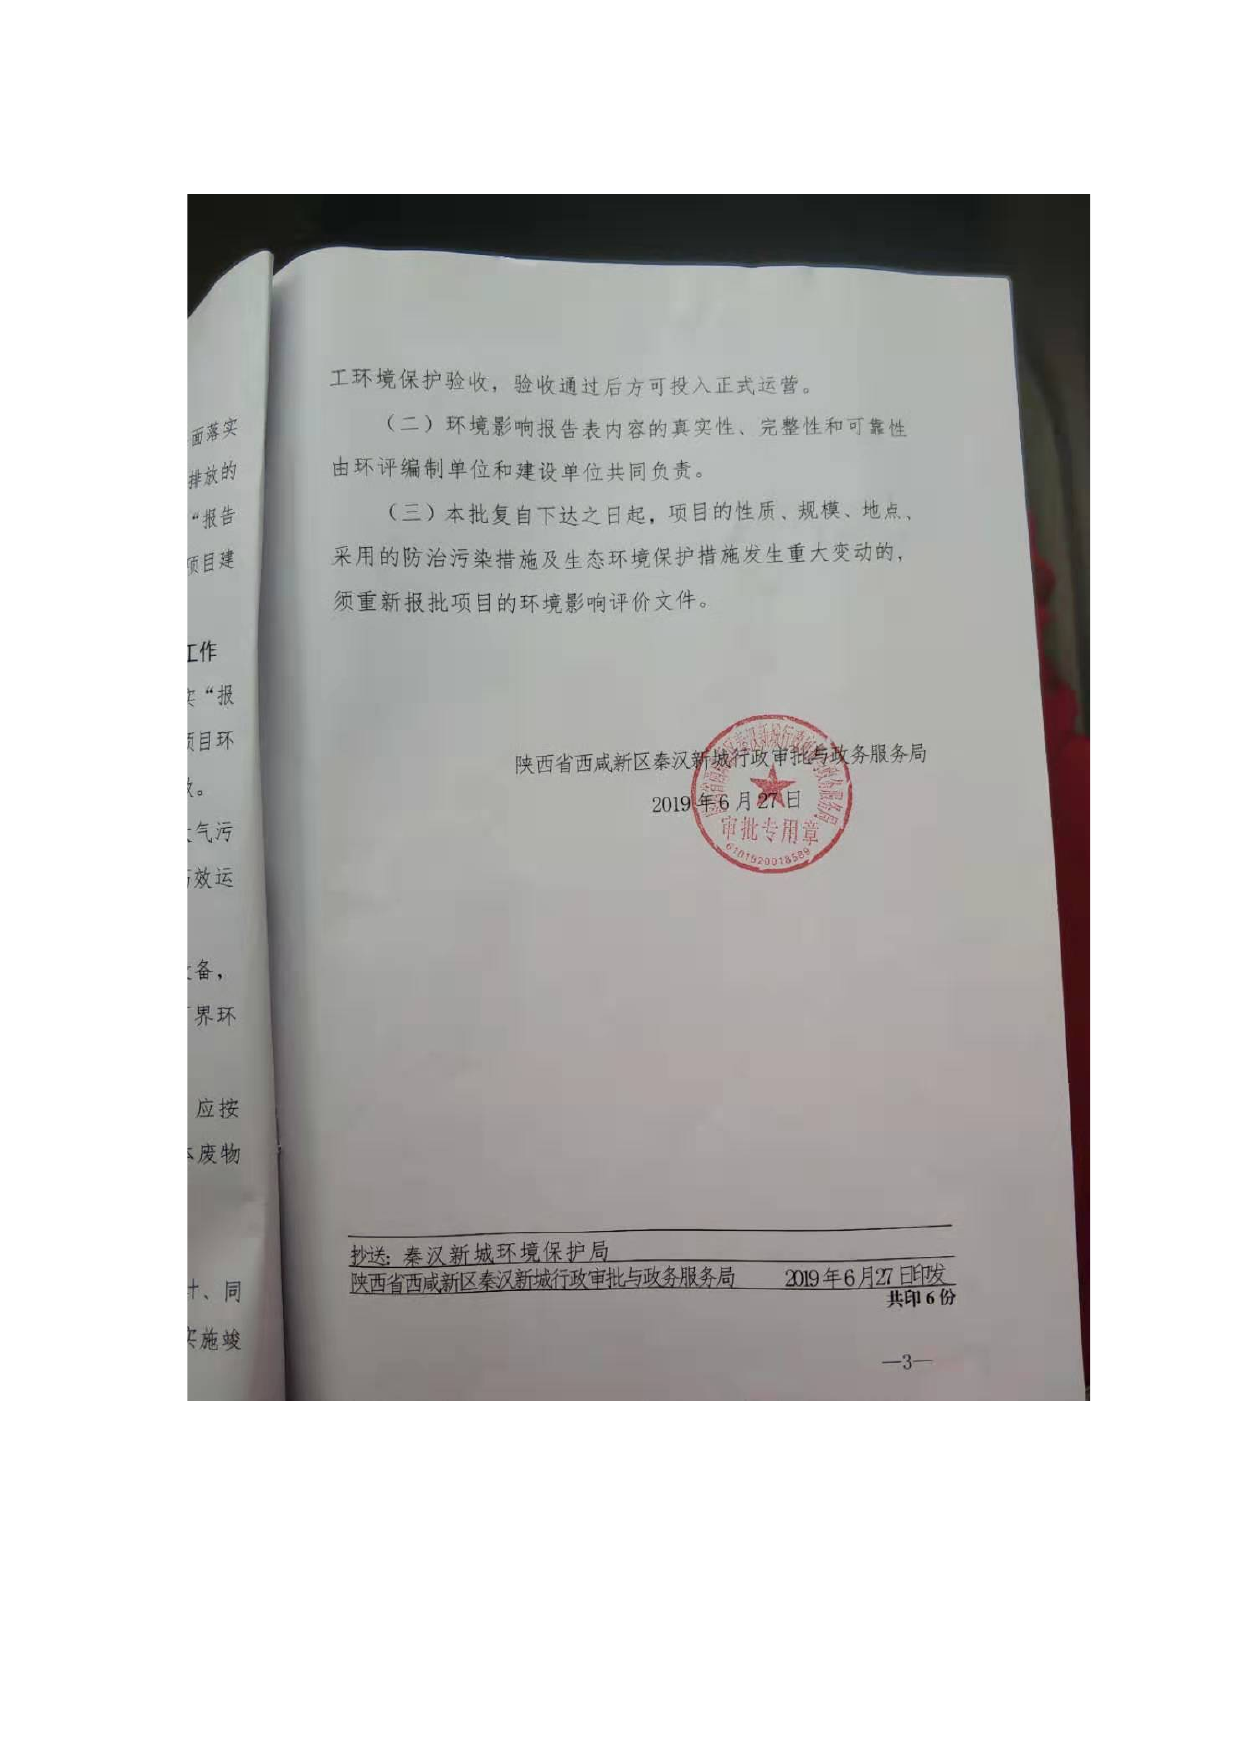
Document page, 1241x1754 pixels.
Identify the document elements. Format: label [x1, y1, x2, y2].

picture [187, 194, 1091, 1401]
